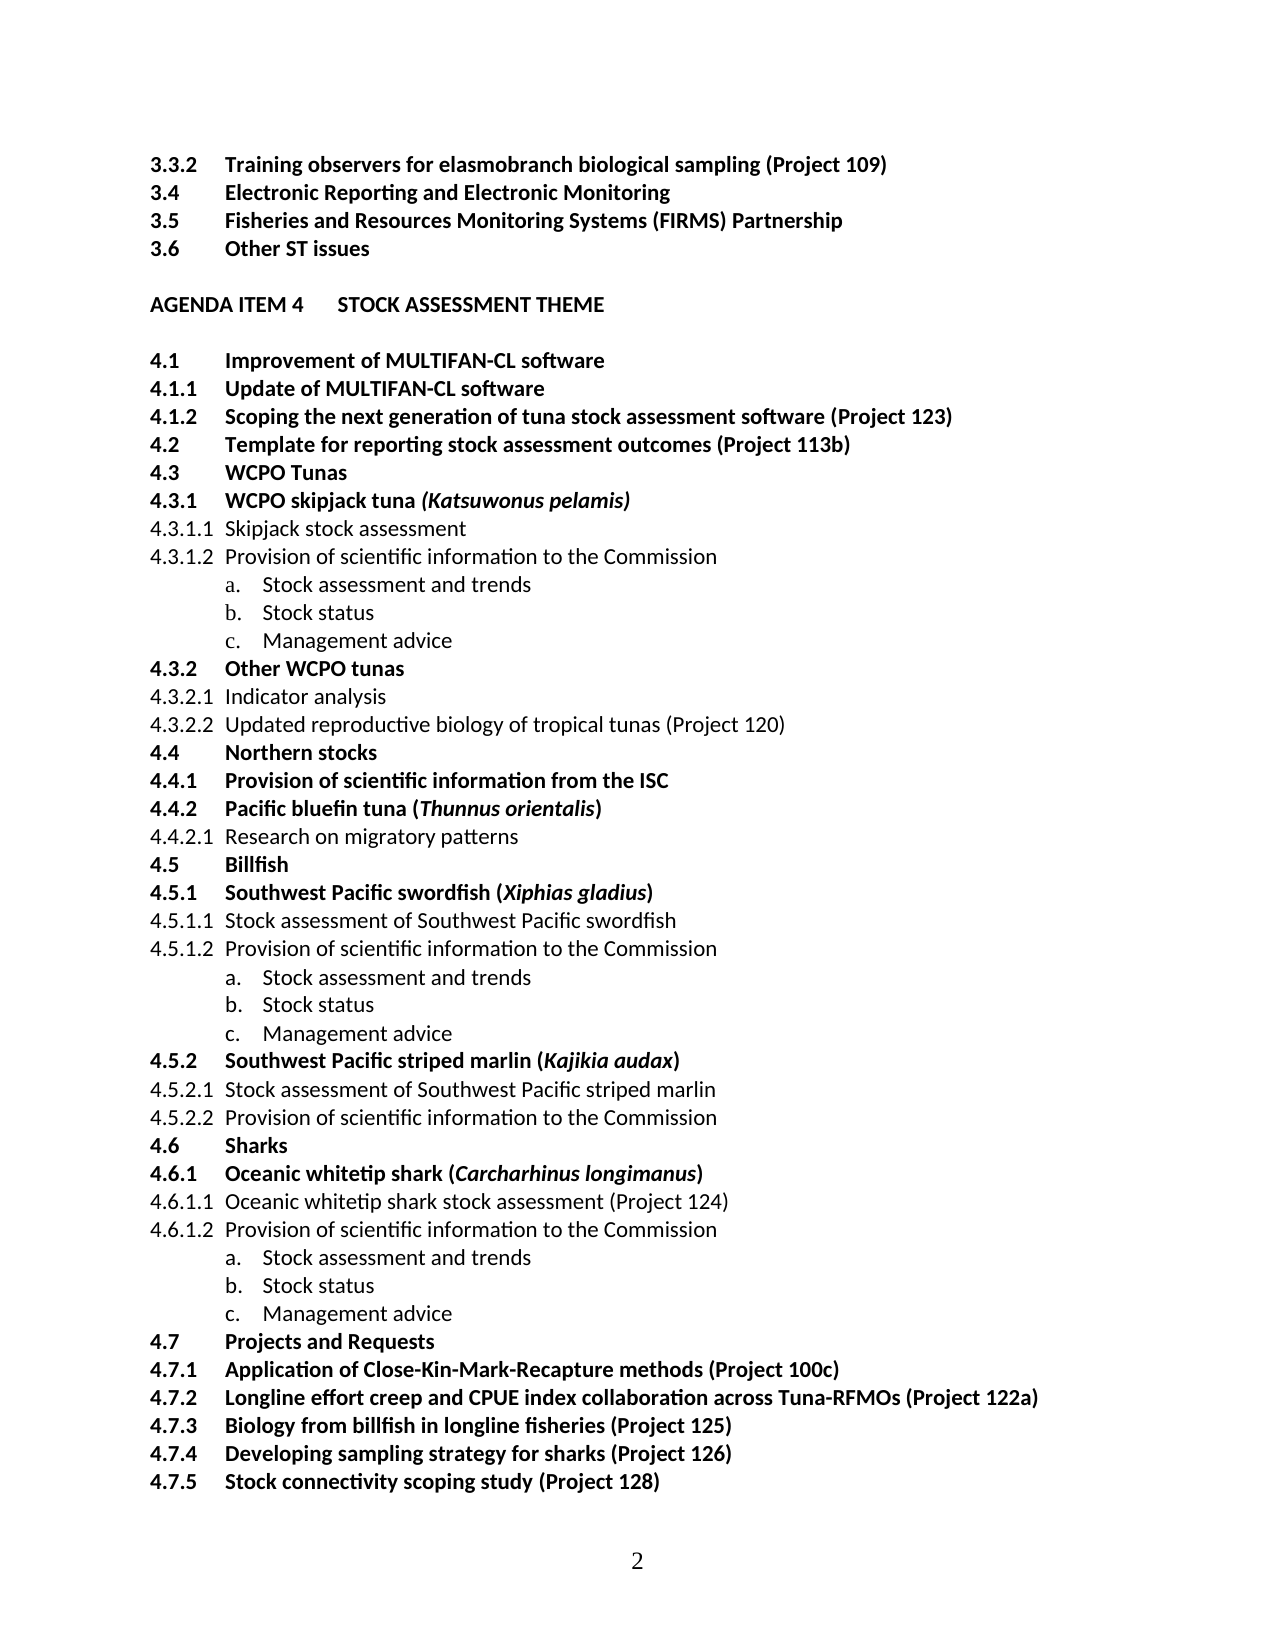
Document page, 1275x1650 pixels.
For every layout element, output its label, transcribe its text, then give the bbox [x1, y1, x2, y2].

list Stock assessment and trends [225, 963, 1125, 991]
list STOCK ASSESSMENT THEME [150, 290, 1125, 318]
list Provision of scientific information to the Commission [150, 542, 1125, 570]
list Biology from billfish in longline fisheries (Project 125) [150, 1411, 1125, 1439]
list Provision of scientific information to the Commission [150, 934, 1125, 963]
list Training observers for elasmobranch biological sampling (Project 109) [150, 150, 1125, 178]
list Management advice [225, 1019, 1125, 1047]
list Developing sampling strategy for sharks (Project 126) [150, 1439, 1125, 1467]
list Provision of scientific information to the Commission [150, 1103, 1125, 1131]
list Stock status [225, 1271, 1125, 1299]
list WCPO Tunas [150, 458, 1125, 486]
list Other ST issues [150, 234, 1125, 262]
list Longline effort creep and CPUE index collaboration across Tuna-RFMOs (Project 122a) [150, 1383, 1125, 1411]
list Scoping the next generation of tuna stock assessment software (Project 123) [150, 402, 1125, 430]
list Skipjack stock assessment [150, 514, 1125, 542]
list WCPO skipjack tuna (Katsuwonus pelamis) [150, 486, 1125, 514]
list Provision of scientific information from the ISC [150, 766, 1125, 794]
list Stock status [225, 991, 1125, 1019]
list Improvement of MULTIFAN-CL software [150, 346, 1125, 374]
list Management advice [225, 626, 1125, 654]
list Southwest Pacific swordfish (Xiphias gladius) [150, 878, 1125, 907]
list Electronic Reporting and Electronic Monitoring [150, 178, 1125, 206]
list Oceanic whitetip shark (Carcharhinus longimanus) [150, 1159, 1125, 1187]
list Stock assessment and trends [225, 1243, 1125, 1271]
list Fisheries and Resources Monitoring Systems (FIRMS) Partnership [150, 206, 1125, 234]
list Update of MULTIFAN-CL software [150, 374, 1125, 402]
list Pacific bluefin tuna (Thunnus orientalis) [150, 794, 1125, 822]
list Northern stocks [150, 738, 1125, 766]
list Stock connectivity scoping study (Project 128) [150, 1467, 1125, 1495]
list Other WCPO tunas [150, 654, 1125, 682]
list Provision of scientific information to the Commission [150, 1215, 1125, 1243]
list Indicator analysis [150, 682, 1125, 710]
list Template for reporting stock assessment outcomes (Project 113b) [150, 430, 1125, 458]
list Updated reproductive biology of tropical tunas (Project 120) [150, 710, 1125, 738]
list Projects and Requests [150, 1327, 1125, 1355]
list Stock status [225, 598, 1125, 626]
list Oceanic whitetip shark stock assessment (Project 124) [150, 1187, 1125, 1215]
list Stock assessment and trends [225, 570, 1125, 598]
list Southwest Pacific striped marlin (Kajikia audax) [150, 1047, 1125, 1075]
list Stock assessment of Southwest Pacific swordfish [150, 907, 1125, 934]
list Management advice [225, 1299, 1125, 1327]
list Research on migratory patterns [150, 822, 1125, 851]
list Sharks [150, 1131, 1125, 1159]
list Billfish [150, 851, 1125, 878]
list Application of Close-Kin-Mark-Recapture methods (Project 100c) [150, 1355, 1125, 1383]
list Stock assessment of Southwest Pacific striped marlin [150, 1075, 1125, 1103]
